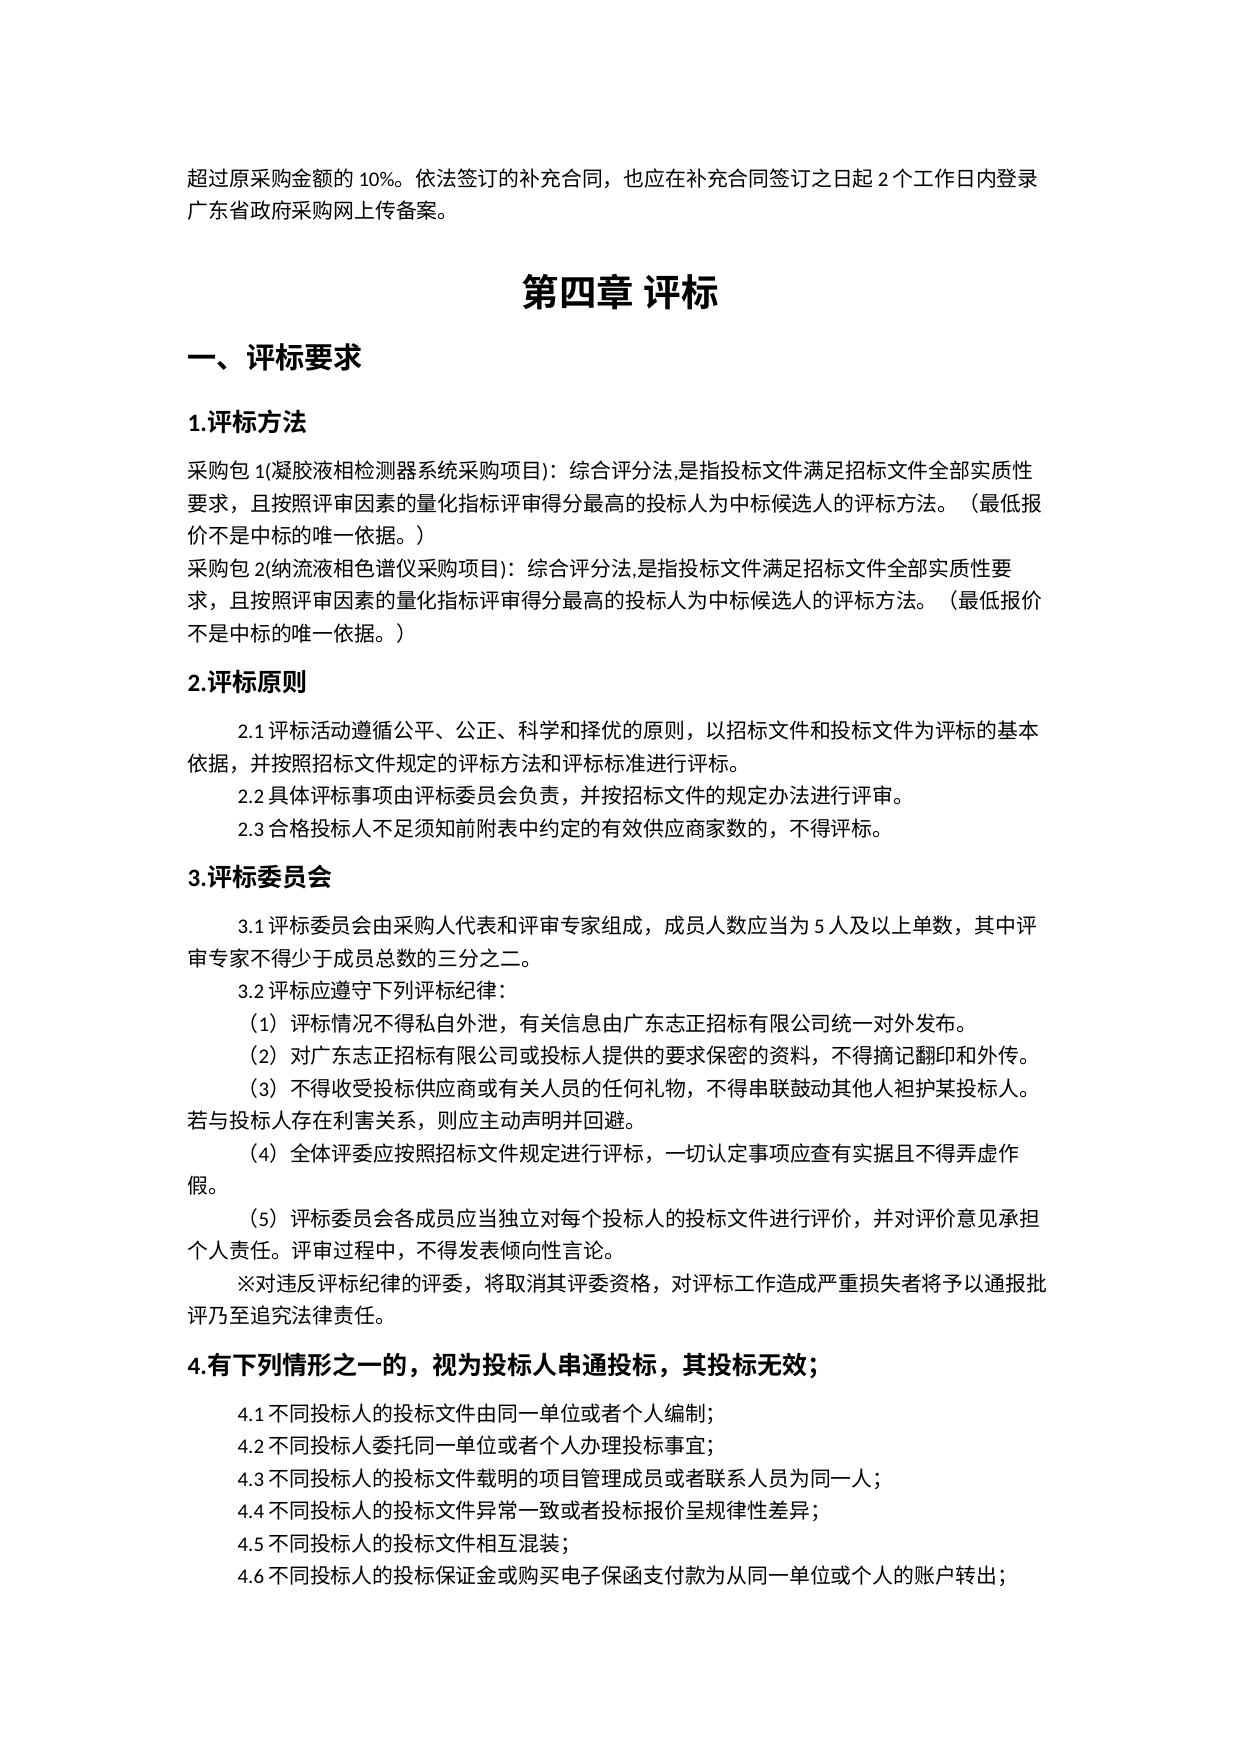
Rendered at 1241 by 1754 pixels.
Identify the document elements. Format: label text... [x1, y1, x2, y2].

text 3.1评标委员会由采购人代表和评审专家组成，成员人数应当为5人及以上单数，其中评审专家不得少于成员总数的三分之二。 [187, 909, 1053, 974]
text 2.2具体评标事项由评标委员会负责，并按招标文件的规定办法进行评审。 [187, 779, 1053, 812]
text 3.2评标应遵守下列评标纪律： [187, 974, 1053, 1007]
text ※对违反评标纪律的评委，将取消其评委资格，对评标工作造成严重损失者将予以通报批评乃至追究法律责任。 [187, 1267, 1053, 1332]
text （2）对广东志正招标有限公司或投标人提供的要求保密的资料，不得摘记翻印和外传。 [187, 1039, 1053, 1072]
text （1）评标情况不得私自外泄，有关信息由广东志正招标有限公司统一对外发布。 [187, 1007, 1053, 1039]
text 2.1评标活动遵循公平、公正、科学和择优的原则，以招标文件和投标文件为评标的基本依据，并按照招标文件规定的评标方法和评标标准进行评标。 [187, 714, 1053, 779]
text 4.5不同投标人的投标文件相互混装； [187, 1527, 1053, 1559]
text （4）全体评委应按照招标文件规定进行评标，一切认定事项应查有实据且不得弄虚作假。 [187, 1137, 1053, 1202]
text 2.3合格投标人不足须知前附表中约定的有效供应商家数的，不得评标。 [187, 812, 1053, 844]
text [187, 162, 1053, 227]
text （3）不得收受投标供应商或有关人员的任何礼物，不得串联鼓动其他人袒护某投标人。若与投标人存在利害关系，则应主动声明并回避。 [187, 1072, 1053, 1137]
text 一、评标要求 [187, 324, 1053, 389]
text 3.评标委员会 [187, 844, 1053, 909]
text 2.评标原则 [187, 649, 1053, 714]
text 4.1不同投标人的投标文件由同一单位或者个人编制； [187, 1397, 1053, 1429]
text 第四章 评标 [187, 259, 1053, 324]
text 4.2不同投标人委托同一单位或者个人办理投标事宜； [187, 1429, 1053, 1462]
text 1.评标方法 [187, 389, 1053, 454]
text 4.有下列情形之一的，视为投标人串通投标，其投标无效； [187, 1332, 1053, 1397]
text 4.3不同投标人的投标文件载明的项目管理成员或者联系人员为同一人； [187, 1462, 1053, 1494]
text （5）评标委员会各成员应当独立对每个投标人的投标文件进行评价，并对评价意见承担个人责任。评审过程中，不得发表倾向性言论。 [187, 1202, 1053, 1267]
text 采购包2(纳流液相色谱仪采购项目)：综合评分法,是指投标文件满足招标文件全部实质性要求，且按照评审因素的量化指标评审得分最高的投标人为中标候选人的评标方法。（最低报价不是中标的唯一依据。） [187, 552, 1053, 649]
text 采购包1(凝胶液相检测器系统采购项目)：综合评分法,是指投标文件满足招标文件全部实质性要求，且按照评审因素的量化指标评审得分最高的投标人为中标候选人的评标方法。（最低报价不是中标的唯一依据。） [187, 454, 1053, 552]
text 4.6不同投标人的投标保证金或购买电子保函支付款为从同一单位或个人的账户转出； [187, 1559, 1053, 1592]
text 4.4不同投标人的投标文件异常一致或者投标报价呈规律性差异； [187, 1494, 1053, 1527]
